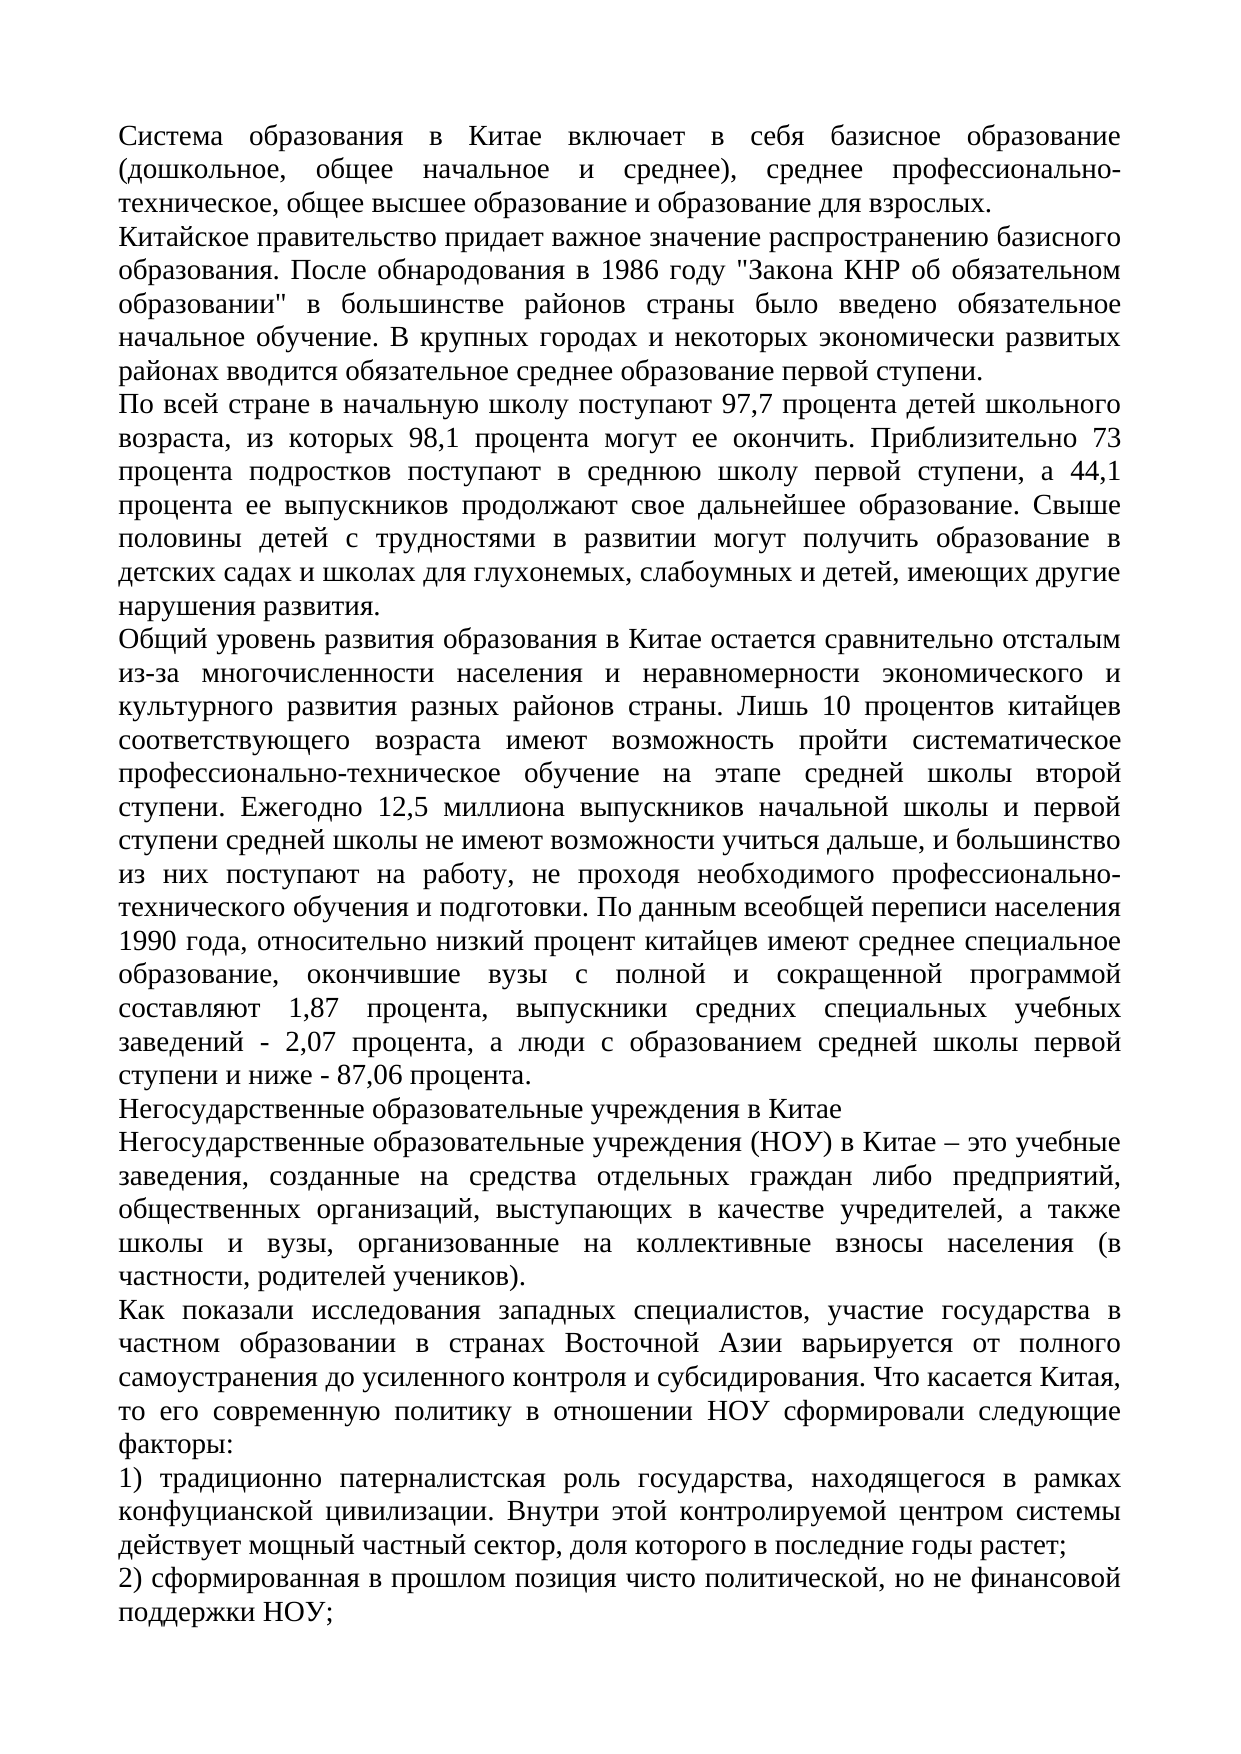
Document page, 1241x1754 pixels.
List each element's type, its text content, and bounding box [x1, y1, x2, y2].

text 1) традиционно патерналистская роль государства, находящегося в рамках конфуцианской цивилизации. Внутри этой контролируемой центром системы действует мощный частный сектор, доля которого в последние годы растет; [118, 1460, 1122, 1560]
text Система образования в Китае включает в себя базисное образование (дошкольное, общее начальное и среднее), среднее профессионально-техническое, общее высшее образование и образование для взрослых. [118, 118, 1122, 219]
text Негосударственные образовательные учреждения (НОУ) в Китае – это учебные заведения, созданные на средства отдельных граждан либо предприятий, общественных организаций, выступающих в качестве учредителей, а также школы и вузы, организованные на коллективные взносы населения (в частности, родителей учеников). [118, 1124, 1122, 1292]
text 2) сформированная в прошлом позиция чисто политической, но не финансовой поддержки НОУ; [118, 1560, 1122, 1627]
text По всей стране в начальную школу поступают 97,7 процента детей школьного возраста, из которых 98,1 процента могут ее окончить. Приблизительно 73 процента подростков поступают в среднюю школу первой ступени, а 44,1 процента ее выпускников продолжают свое дальнейшее образование. Свыше половины детей с трудностями в развитии могут получить образование в детских садах и школах для глухонемых, слабоумных и детей, имеющих другие нарушения развития. [118, 386, 1122, 621]
text Как показали исследования западных специалистов, участие государства в частном образовании в странах Восточной Азии варьируется от полного самоустранения до усиленного контроля и субсидирования. Что касается Китая, то его современную политику в отношении НОУ сформировали следующие факторы: [118, 1292, 1122, 1460]
text Китайское правительство придает важное значение распространению базисного образования. После обнародования в 1986 году "Закона КНР об обязательном образовании" в большинстве районов страны было введено обязательное начальное обучение. В крупных городах и некоторых экономически развитых районах вводится обязательное среднее образование первой ступени. [118, 219, 1122, 386]
text Общий уровень развития образования в Китае остается сравнительно отсталым из-за многочисленности населения и неравномерности экономического и культурного развития разных районов страны. Лишь 10 процентов китайцев соответствующего возраста имеют возможность пройти систематическое профессионально-техническое обучение на этапе средней школы второй ступени. Ежегодно 12,5 миллиона выпускников начальной школы и первой ступени средней школы не имеют возможности учиться дальше, и большинство из них поступают на работу, не проходя необходимого профессионально-технического обучения и подготовки. По данным всеобщей переписи населения 1990 года, относительно низкий процент китайцев имеют среднее специальное образование, окончившие вузы с полной и сокращенной программой составляют 1,87 процента, выпускники средних специальных учебных заведений - 2,07 процента, а люди с образованием средней школы первой ступени и ниже - 87,06 процента. [118, 621, 1122, 1091]
text Негосударственные образовательные учреждения в Китае [118, 1091, 1122, 1124]
